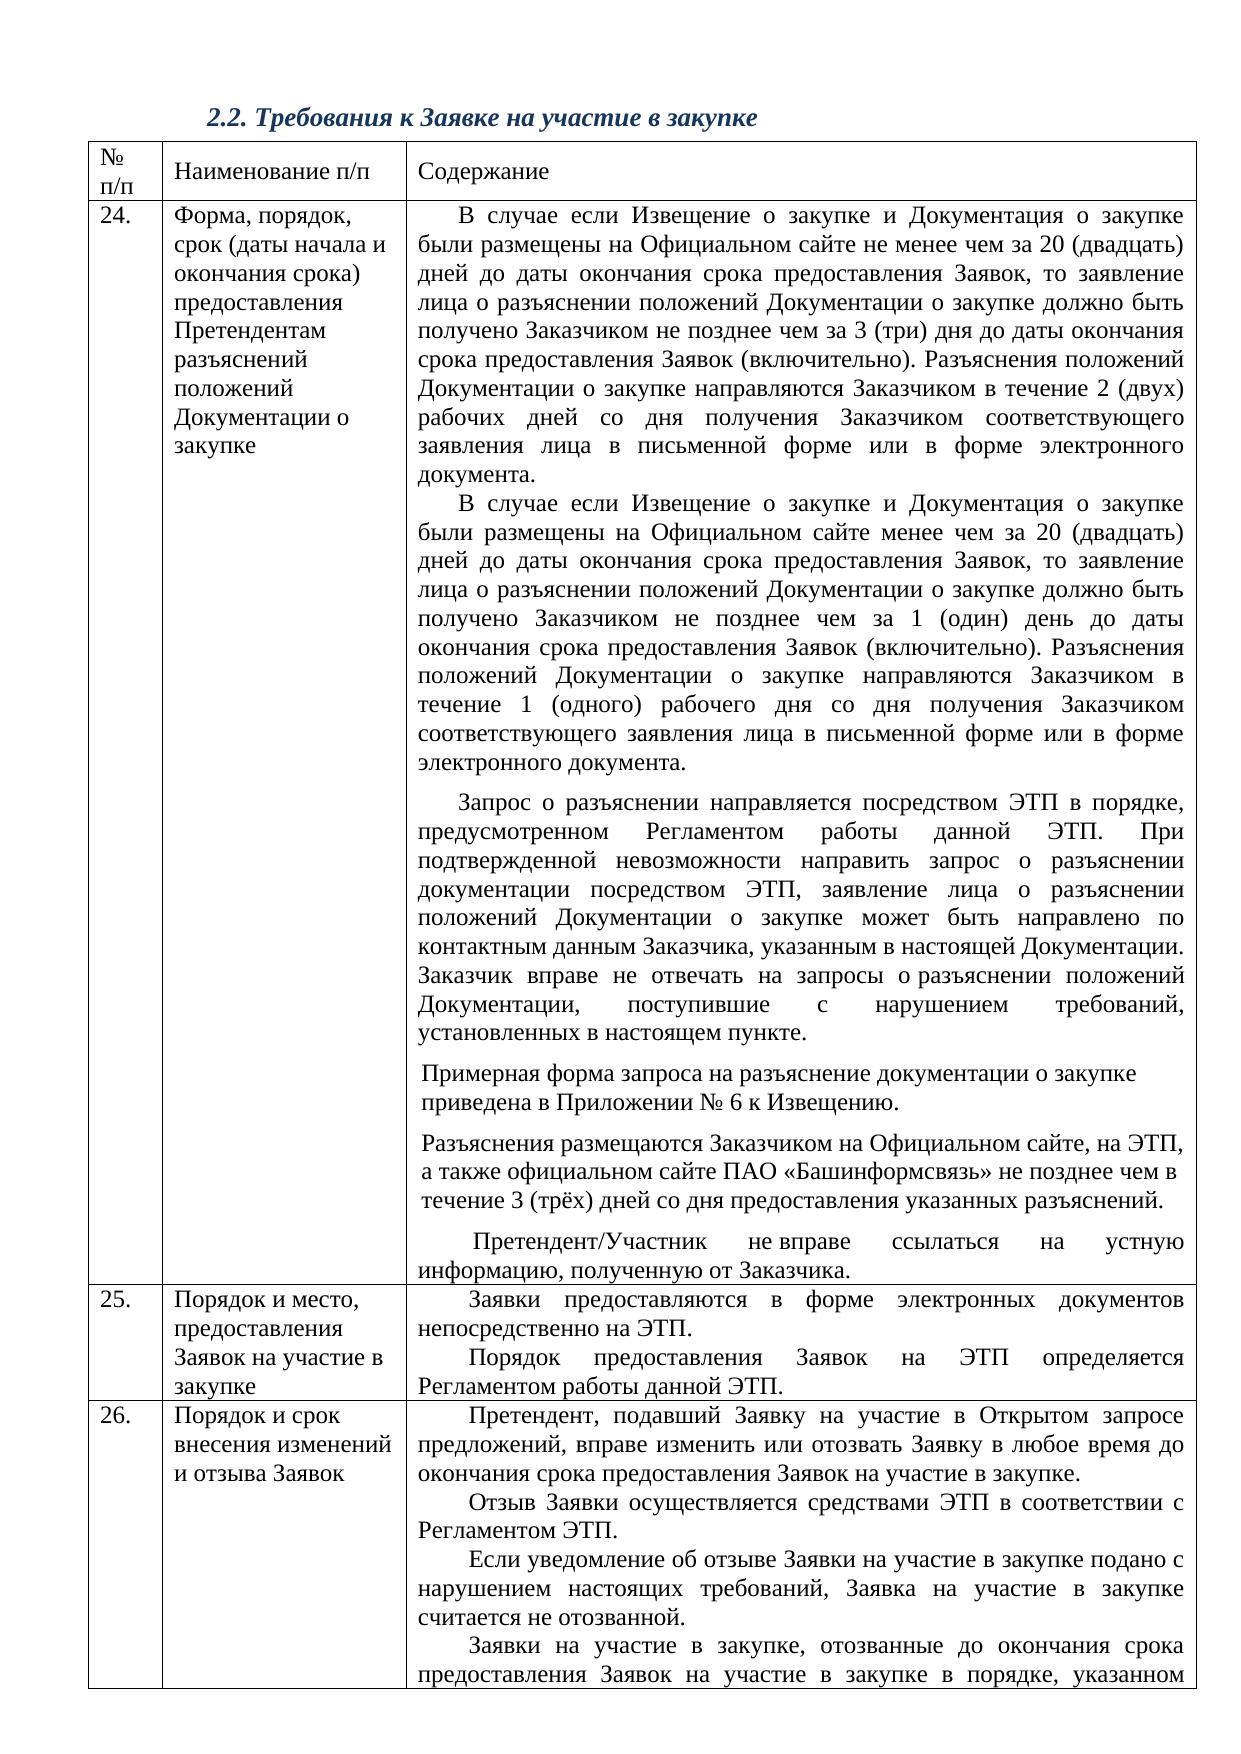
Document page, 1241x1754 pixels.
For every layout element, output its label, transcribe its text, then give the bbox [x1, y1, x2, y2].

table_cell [407, 1401, 1196, 1688]
table_cell [89, 201, 162, 1283]
table_header № п/п [89, 142, 162, 199]
table_cell Заявки предоставляются в форме электронных документов непосредственно на ЭТП. Порядок предоставления Заявок на ЭТП определяется Регламентом работы данной ЭТП. [407, 1285, 1196, 1399]
table_header Наименование п/п [163, 142, 406, 199]
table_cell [163, 1401, 406, 1688]
table_cell [89, 1285, 162, 1399]
subtitle 2.2. Требования к Заявке на участие в закупке [207, 101, 1181, 132]
table_cell Порядок и место, предоставления Заявок на участие в закупке [163, 1285, 406, 1399]
table_header Содержание [407, 142, 1196, 199]
table_cell В случае если Извещение о закупке и Документация о закупке были размещены на Официальном сайте не менее чем за 20 (двадцать) дней до даты окончания срока предоставления Заявок, то заявление лица о разъяснении положений Документации о закупке должно быть получено Заказчиком не позднее чем за 3 (три) дня до даты окончания срока предоставления Заявок (включительно). Разъяснения положений Документации о закупке направляются Заказчиком в течение 2 (двух) рабочих дней со дня получения Заказчиком соответствующего заявления лица в письменной форме или в форме электронного документа. В случае если Извещение о закупке и Документация о закупке были размещены на Официальном сайте менее чем за 20 (двадцать) дней до даты окончания срока предоставления Заявок, то заявление лица о разъяснении положений Документации о закупке должно быть получено Заказчиком не позднее чем за 1 (один) день до даты окончания срока предоставления Заявок (включительно). Разъяснения положений Документации о закупке направляются Заказчиком в течение 1 (одного) рабочего дня со дня получения Заказчиком соответствующего заявления лица в письменной форме или в форме электронного документа. Запрос о разъяснении направляется посредством ЭТП в порядке, предусмотренном Регламентом работы данной ЭТП. При подтвержденной невозможности направить запрос о разъяснении документации посредством ЭТП, заявление лица о разъяснении положений Документации о закупке может быть направлено по контактным данным Заказчика, указанным в настоящей Документации. Заказчик вправе не отвечать на запросы о разъяснении положений Документации, поступившие с нарушением требований, установленных в настоящем пункте. Примерная форма запроса на разъяснение документации о закупке приведена в Приложении № 6 к Извещению. Разъяснения размещаются Заказчиком на Официальном сайте, на ЭТП, а также официальном сайте ПАО «Башинформсвязь» не позднее чем в течение 3 (трёх) дней со дня предоставления указанных разъяснений. Претендент/Участник не вправе ссылаться на устную информацию, полученную от Заказчика. [407, 201, 1196, 1283]
table_cell [89, 1401, 162, 1688]
table_cell Форма, порядок, срок (даты начала и окончания срока) предоставления Претендентам разъяснений положений Документации о закупке [163, 201, 406, 1283]
